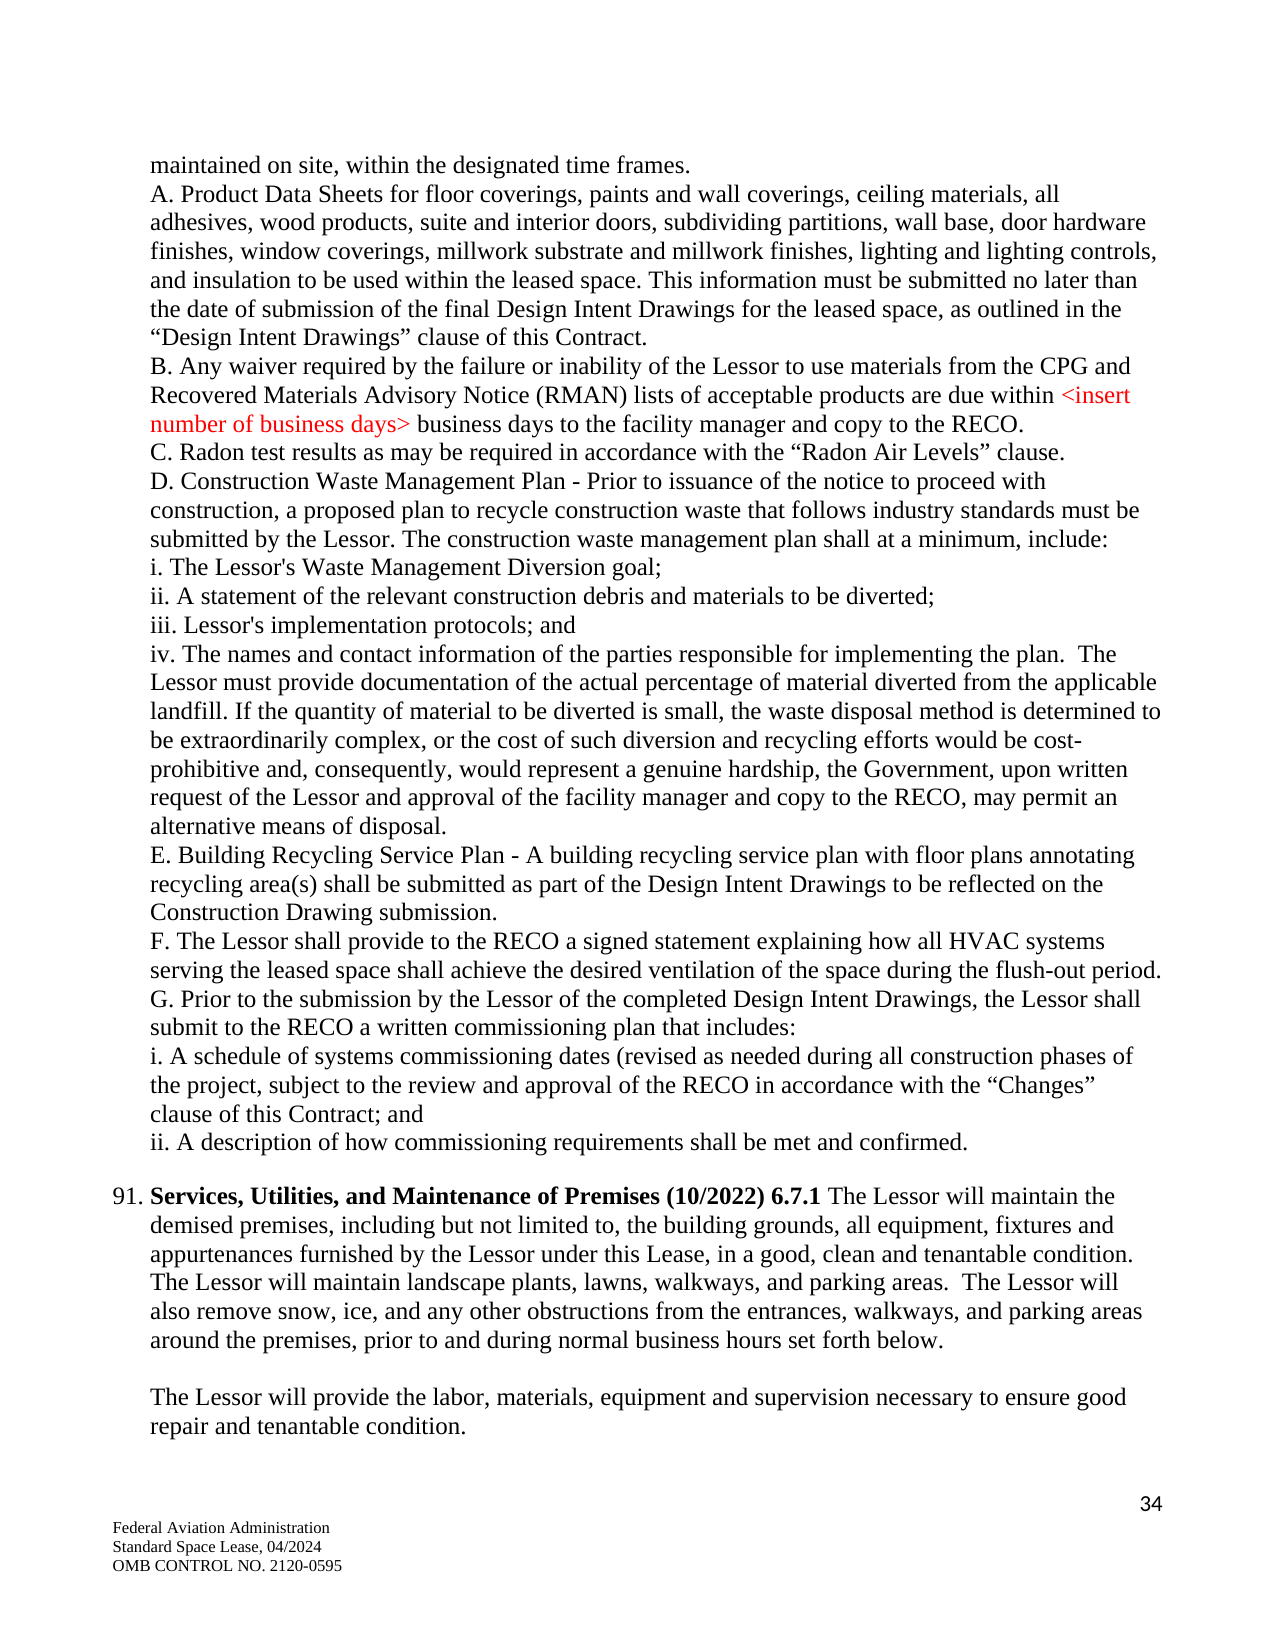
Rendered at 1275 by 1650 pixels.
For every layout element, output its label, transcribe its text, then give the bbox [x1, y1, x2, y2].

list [112, 1181, 1162, 1469]
